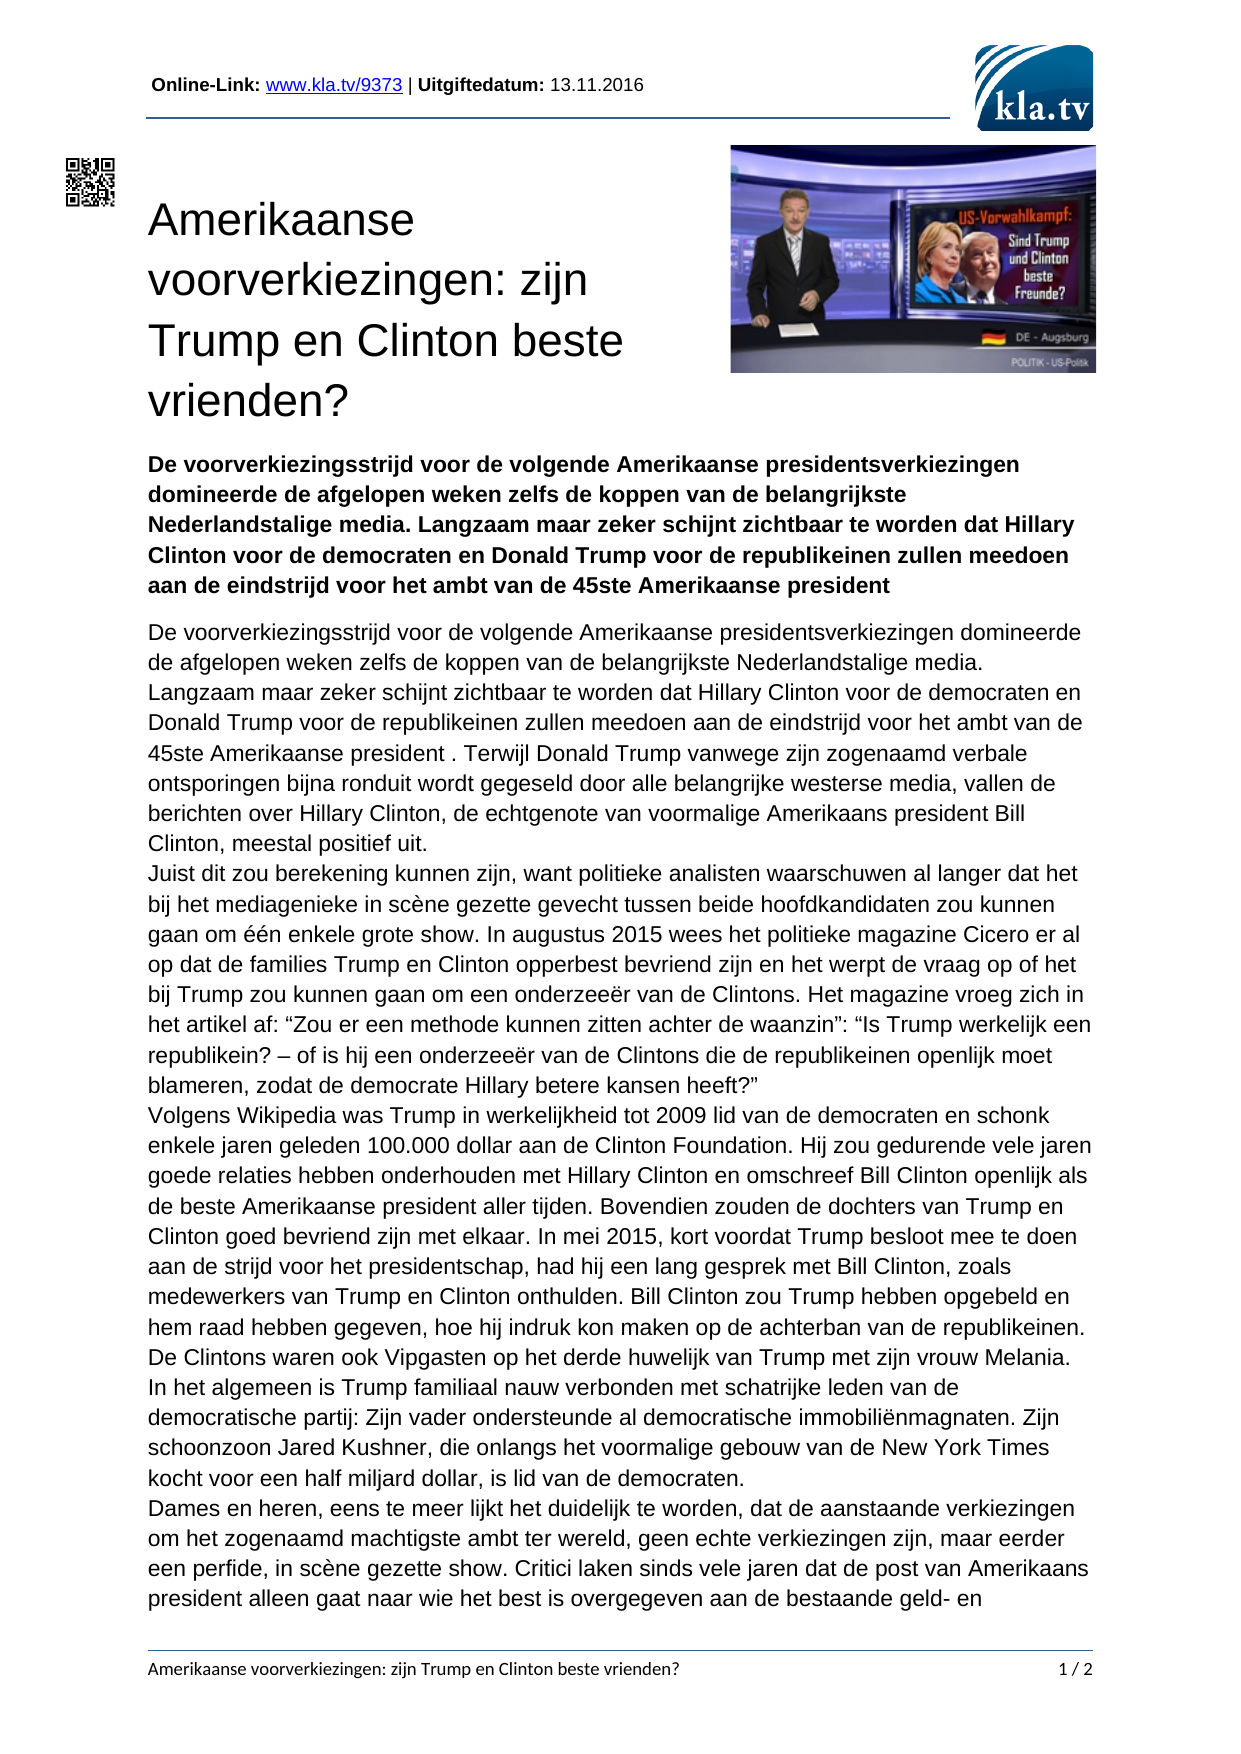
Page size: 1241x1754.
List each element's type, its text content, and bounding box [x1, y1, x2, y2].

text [148, 619, 1093, 1612]
text Amerikaanse voorverkiezingen: zijn Trump en Clinton beste vrienden? [148, 192, 1093, 427]
text De voorverkiezingsstrijd voor de volgende Amerikaanse presidentsverkiezingen domineerde de afgelopen weken zelfs de koppen van de belangrijkste Nederlandstalige media. Langzaam maar zeker schijnt zichtbaar te worden dat Hillary Clinton voor de democraten en Donald Trump voor de republikeinen zullen meedoen aan de eindstrijd voor het ambt van de 45ste Amerikaanse president [148, 451, 1093, 598]
